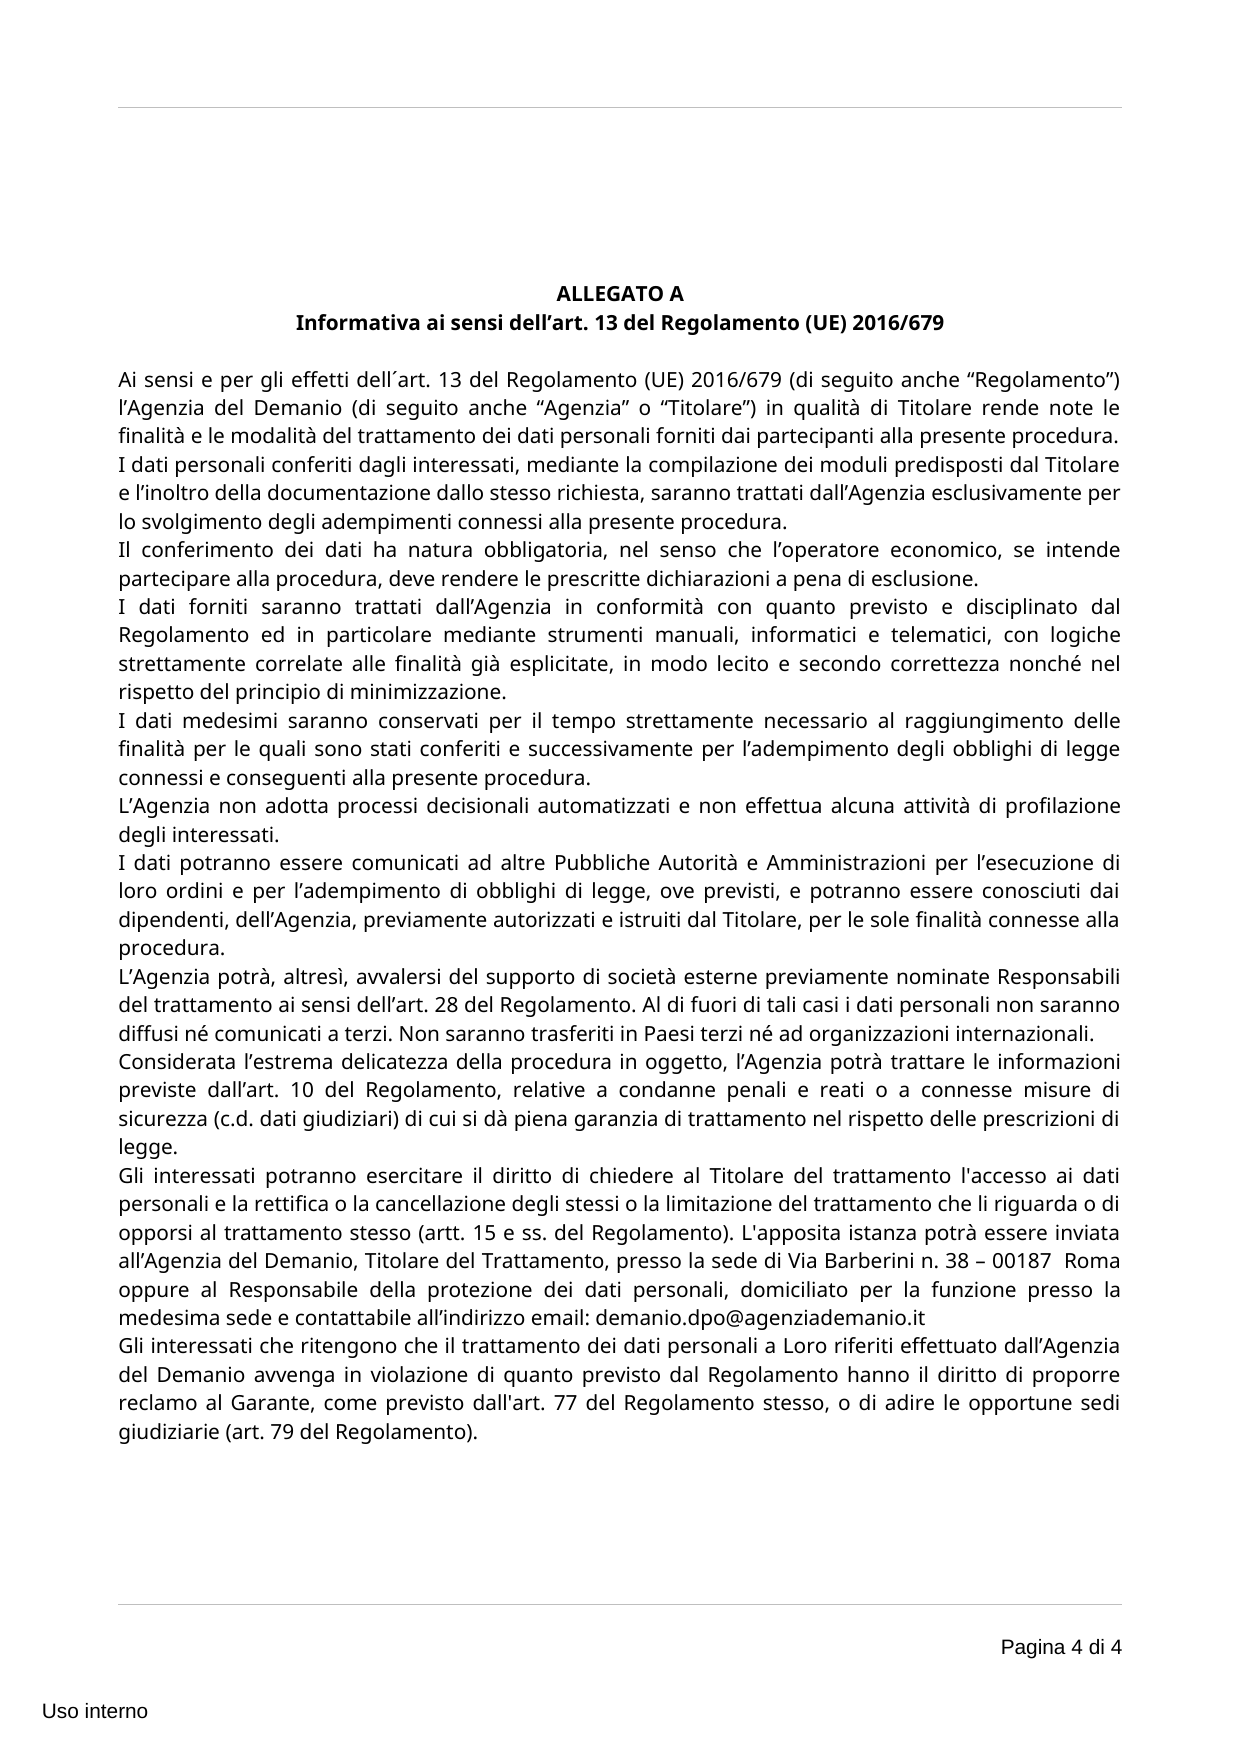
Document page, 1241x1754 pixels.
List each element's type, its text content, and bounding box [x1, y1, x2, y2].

text I dati forniti saranno trattati dall’Agenzia in conformità con quanto previsto e disciplinato dal Regolamento ed in particolare mediante strumenti manuali, informatici e telematici, con logiche strettamente correlate alle finalità già esplicitate, in modo lecito e secondo correttezza nonché nel rispetto del principio di minimizzazione. [118, 592, 1122, 706]
text Il conferimento dei dati ha natura obbligatoria, nel senso che l’operatore economico, se intende partecipare alla procedura, deve rendere le prescritte dichiarazioni a pena di esclusione. [118, 535, 1122, 592]
text L’Agenzia potrà, altresì, avvalersi del supporto di società esterne previamente nominate Responsabili del trattamento ai sensi dell’art. 28 del Regolamento. Al di fuori di tali casi i dati personali non saranno diffusi né comunicati a terzi. Non saranno trasferiti in Paesi terzi né ad organizzazioni internazionali. [118, 962, 1122, 1047]
text I dati personali conferiti dagli interessati, mediante la compilazione dei moduli predisposti dal Titolare e l’inoltro della documentazione dallo stesso richiesta, saranno trattati dall’Agenzia esclusivamente per lo svolgimento degli adempimenti connessi alla presente procedura. [118, 450, 1122, 535]
text I dati medesimi saranno conservati per il tempo strettamente necessario al raggiungimento delle finalità per le quali sono stati conferiti e successivamente per l’adempimento degli obblighi di legge connessi e conseguenti alla presente procedura. [118, 706, 1122, 791]
text I dati potranno essere comunicati ad altre Pubbliche Autorità e Amministrazioni per l’esecuzione di loro ordini e per l’adempimento di obblighi di legge, ove previsti, e potranno essere conosciuti dai dipendenti, dell’Agenzia, previamente autorizzati e istruiti dal Titolare, per le sole finalità connesse alla procedura. [118, 848, 1122, 962]
text Ai sensi e per gli effetti dell´art. 13 del Regolamento (UE) 2016/679 (di seguito anche “Regolamento”) l’Agenzia del Demanio (di seguito anche “Agenzia” o “Titolare”) in qualità di Titolare rende note le finalità e le modalità del trattamento dei dati personali forniti dai partecipanti alla presente procedura. [118, 365, 1122, 450]
text ALLEGATO A [118, 279, 1122, 308]
text Gli interessati potranno esercitare il diritto di chiedere al Titolare del trattamento l'accesso ai dati personali e la rettifica o la cancellazione degli stessi o la limitazione del trattamento che li riguarda o di opporsi al trattamento stesso (artt. 15 e ss. del Regolamento). L'apposita istanza potrà essere inviata all’Agenzia del Demanio, Titolare del Trattamento, presso la sede di Via Barberini n. 38 – 00187 Roma oppure al Responsabile della protezione dei dati personali, domiciliato per la funzione presso la medesima sede e contattabile all’indirizzo email: demanio.dpo@agenziademanio.it [118, 1161, 1122, 1332]
text Gli interessati che ritengono che il trattamento dei dati personali a Loro riferiti effettuato dall’Agenzia del Demanio avvenga in violazione di quanto previsto dal Regolamento hanno il diritto di proporre reclamo al Garante, come previsto dall'art. 77 del Regolamento stesso, o di adire le opportune sedi giudiziarie (art. 79 del Regolamento). [118, 1332, 1122, 1445]
text L’Agenzia non adotta processi decisionali automatizzati e non effettua alcuna attività di profilazione degli interessati. [118, 791, 1122, 848]
text Informativa ai sensi dell’art. 13 del Regolamento (UE) 2016/679 [118, 308, 1122, 336]
text Considerata l’estrema delicatezza della procedura in oggetto, l’Agenzia potrà trattare le informazioni previste dall’art. 10 del Regolamento, relative a condanne penali e reati o a connesse misure di sicurezza (c.d. dati giudiziari) di cui si dà piena garanzia di trattamento nel rispetto delle prescrizioni di legge. [118, 1047, 1122, 1161]
